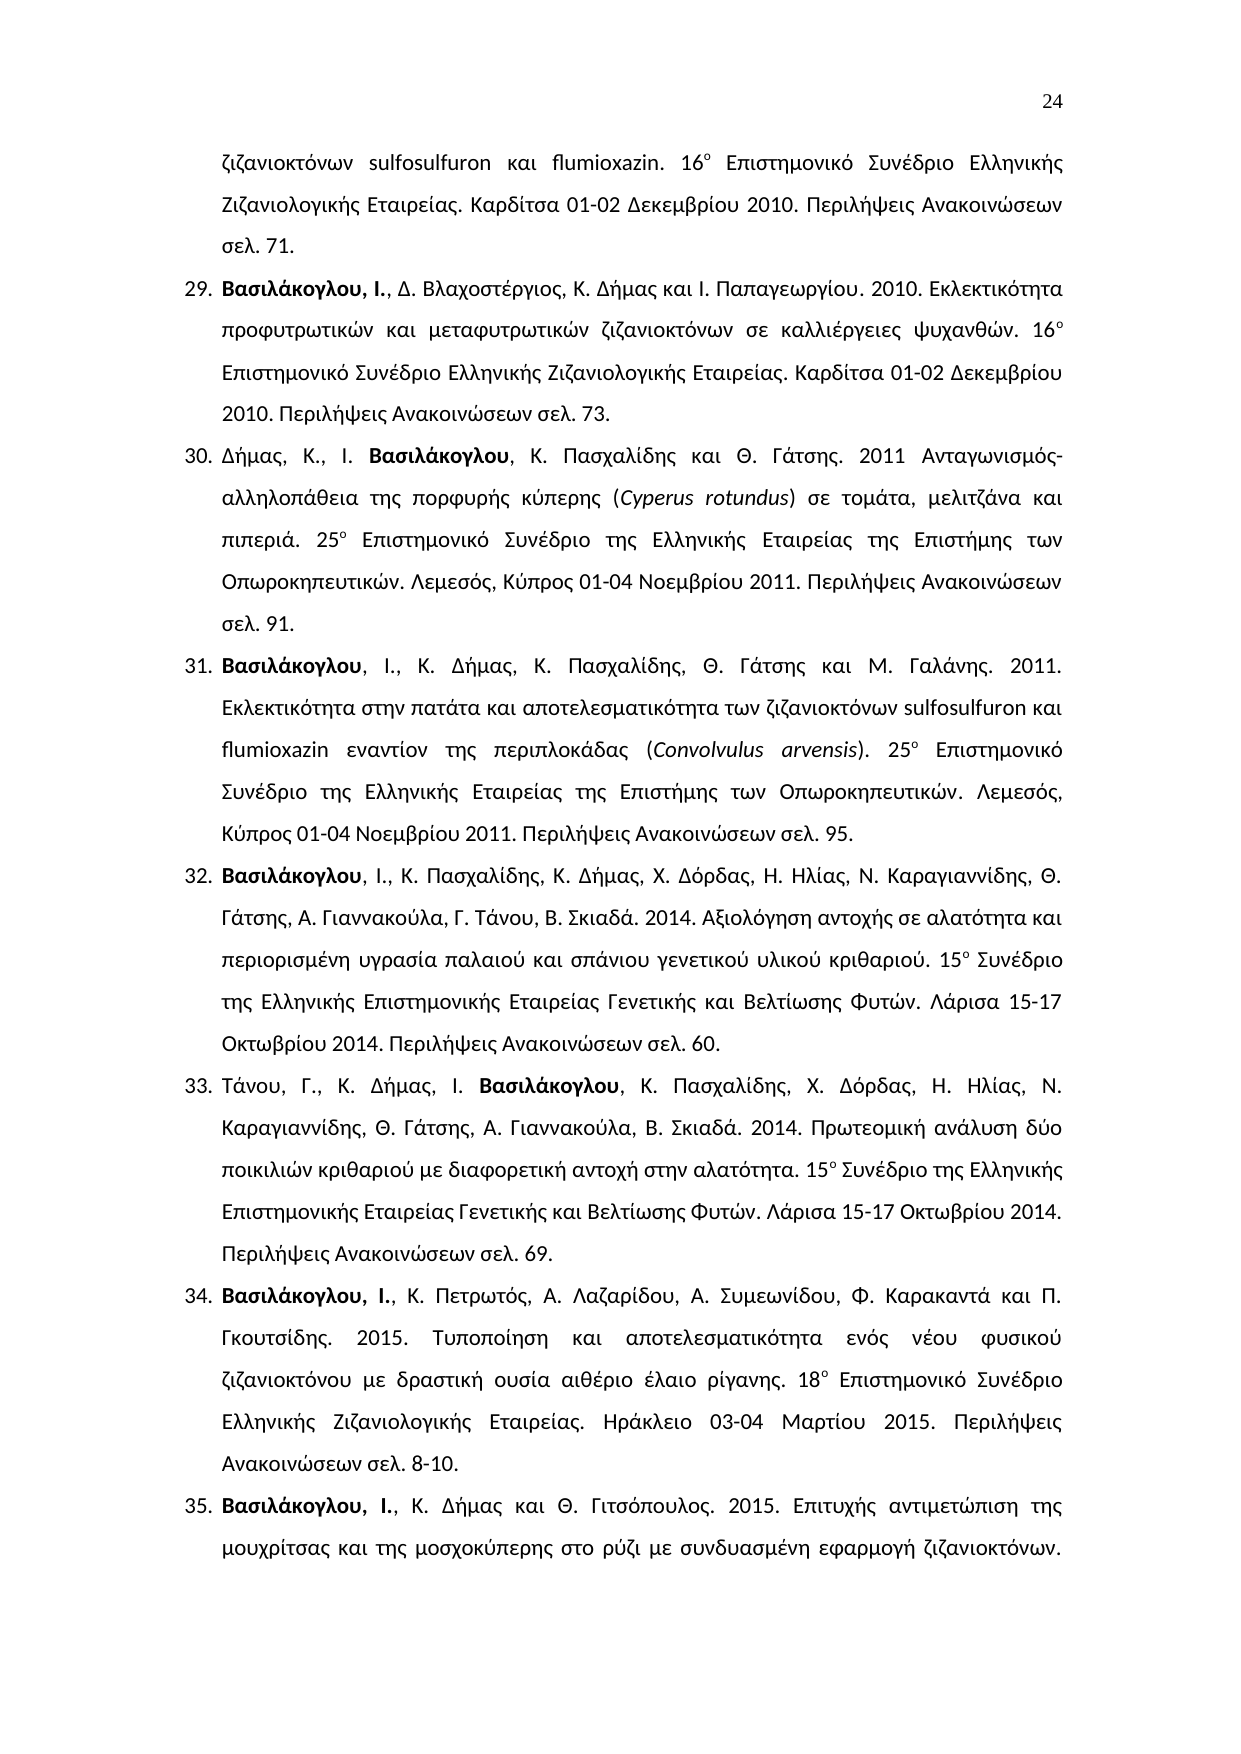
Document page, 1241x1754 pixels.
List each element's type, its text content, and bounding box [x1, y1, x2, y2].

list Δήμας, Κ., Ι. Βασιλάκογλου, Κ. Πασχαλίδης και Θ. Γάτσης. 2011 Ανταγωνισμός-αλληλοπάθεια της πορφυρής κύπερης (Cyperus rotundus) σε τομάτα, μελιτζάνα και πιπεριά. 25ο Επιστημονικό Συνέδριο της Ελληνικής Εταιρείας της Επιστήμης των Οπωροκηπευτικών. Λεμεσός, Κύπρος 01-04 Νοεμβρίου 2011. Περιλήψεις Ανακοινώσεων σελ. 91. [184, 442, 1063, 637]
list Βασιλάκογλου, Ι., Δ. Βλαχοστέργιος, Κ. Δήμας και Ι. Παπαγεωργίου. 2010. Εκλεκτικότητα προφυτρωτικών και μεταφυτρωτικών ζιζανιοκτόνων σε καλλιέργειες ψυχανθών. 16ο Επιστημονικό Συνέδριο Ελληνικής Ζιζανιολογικής Εταιρείας. Καρδίτσα 01-02 Δεκεμβρίου 2010. Περιλήψεις Ανακοινώσεων σελ. 73. [184, 274, 1063, 428]
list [184, 148, 1063, 260]
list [184, 1491, 1063, 1561]
list Τάνου, Γ., Κ. Δήμας, Ι. Βασιλάκογλου, Κ. Πασχαλίδης, Χ. Δόρδας, Η. Ηλίας, Ν. Καραγιαννίδης, Θ. Γάτσης, Α. Γιαννακούλα, Β. Σκιαδά. 2014. Πρωτεομική ανάλυση δύο ποικιλιών κριθαριού με διαφορετική αντοχή στην αλατότητα. 15ο Συνέδριο της Ελληνικής Επιστημονικής Εταιρείας Γενετικής και Βελτίωσης Φυτών. Λάρισα 15-17 Οκτωβρίου 2014. Περιλήψεις Ανακοινώσεων σελ. 69. [184, 1071, 1063, 1267]
list Βασιλάκογλου, Ι., Κ. Πασχαλίδης, Κ. Δήμας, Χ. Δόρδας, Η. Ηλίας, Ν. Καραγιαννίδης, Θ. Γάτσης, Α. Γιαννακούλα, Γ. Τάνου, Β. Σκιαδά. 2014. Αξιολόγηση αντοχής σε αλατότητα και περιορισμένη υγρασία παλαιού και σπάνιου γενετικού υλικού κριθαριού. 15ο Συνέδριο της Ελληνικής Επιστημονικής Εταιρείας Γενετικής και Βελτίωσης Φυτών. Λάρισα 15-17 Οκτωβρίου 2014. Περιλήψεις Ανακοινώσεων σελ. 60. [184, 861, 1063, 1057]
list Βασιλάκογλου, Ι., Κ. Δήμας, Κ. Πασχαλίδης, Θ. Γάτσης και Μ. Γαλάνης. 2011. Εκλεκτικότητα στην πατάτα και αποτελεσματικότητα των ζιζανιοκτόνων sulfosulfuron και flumioxazin εναντίον της περιπλοκάδας (Convolvulus arvensis). 25ο Επιστημονικό Συνέδριο της Ελληνικής Εταιρείας της Επιστήμης των Οπωροκηπευτικών. Λεμεσός, Κύπρος 01-04 Νοεμβρίου 2011. Περιλήψεις Ανακοινώσεων σελ. 95. [184, 651, 1063, 847]
list Βασιλάκογλου, Ι., Κ. Πετρωτός, Α. Λαζαρίδου, Α. Συμεωνίδου, Φ. Καρακαντά και Π. Γκουτσίδης. 2015. Τυποποίηση και αποτελεσματικότητα ενός νέου φυσικού ζιζανιοκτόνου με δραστική ουσία αιθέριο έλαιο ρίγανης. 18ο Επιστημονικό Συνέδριο Ελληνικής Ζιζανιολογικής Εταιρείας. Ηράκλειο 03-04 Μαρτίου 2015. Περιλήψεις Ανακοινώσεων σελ. 8-10. [184, 1281, 1063, 1477]
